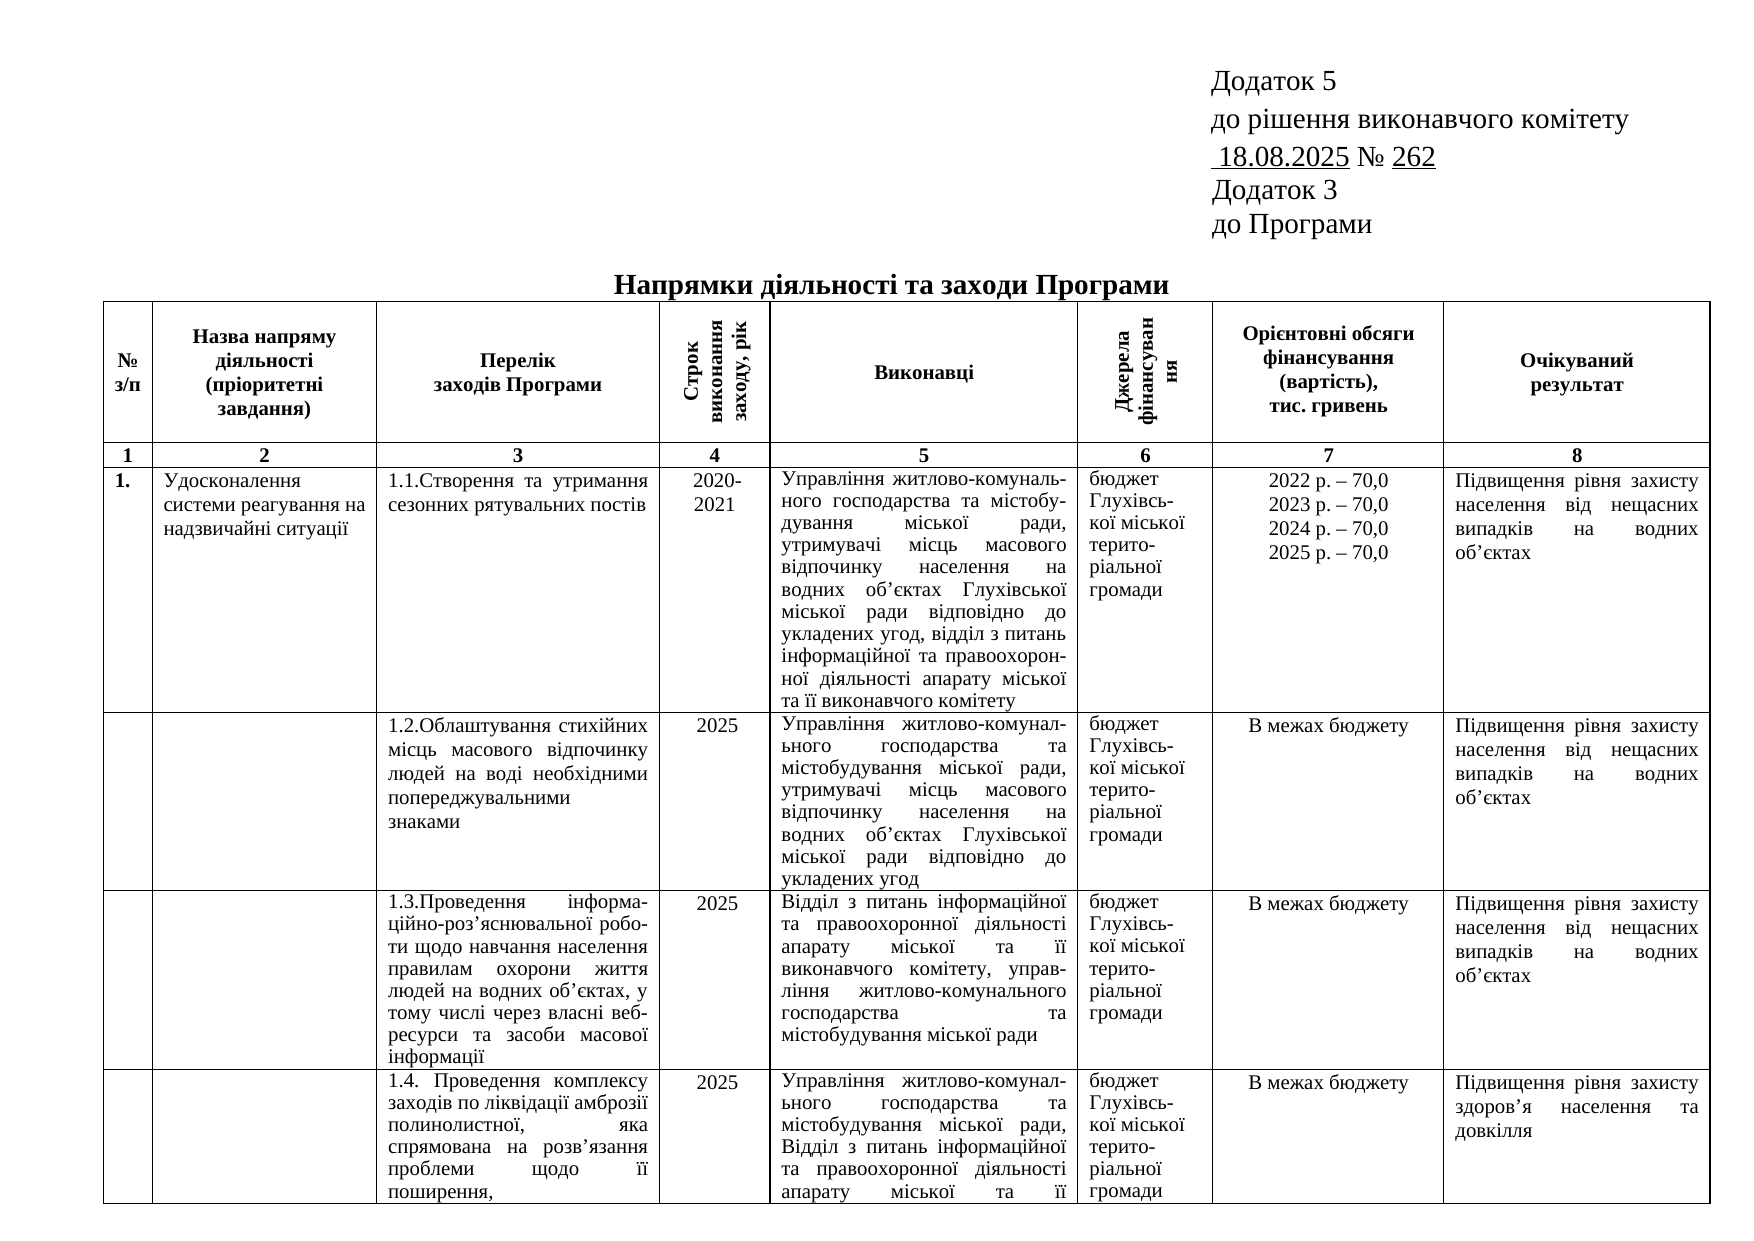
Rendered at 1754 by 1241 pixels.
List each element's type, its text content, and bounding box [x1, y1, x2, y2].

table_header Виконавці [771, 302, 1077, 442]
table_cell 2020- 2021 [660, 468, 769, 712]
table_cell 1.2.Облаштування стихійних місць масового відпочинку людей на воді необхідними попереджувальними знаками [377, 713, 659, 890]
table_cell бюджет Глухівсь- кої міської терито-ріальної громади [1078, 891, 1212, 1068]
table_cell 1. [104, 468, 152, 712]
table_cell 2025 [660, 1070, 769, 1203]
table_cell 1.1.Створення та утримання сезонних рятувальних постів [377, 468, 659, 712]
table_cell 3 [377, 443, 659, 467]
table_cell 8 [1444, 443, 1709, 467]
table_header Очікуваний результат [1444, 302, 1709, 442]
table_cell Відділ з питань інформаційної та правоохоронної діяльності апарату міської та її виконавчого комітету, управ-ління житлово-комунального господарства та містобудування міської ради [771, 891, 1077, 1068]
table_cell Підвищення рівня захисту населення від нещасних випадків на водних об’єктах [1444, 891, 1709, 1068]
subtitle Додаток 5 [1211, 63, 1631, 97]
table_header Перелік заходів Програми [377, 302, 659, 442]
table_cell [104, 891, 152, 1068]
subtitle 18.08.2025 № 262 [1211, 139, 1631, 172]
table_cell [153, 1070, 376, 1203]
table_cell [1444, 1070, 1709, 1203]
table_cell бюджет Глухівсь- кої міської терито-ріальної громади [1078, 713, 1212, 890]
subtitle Напрямки діяльності та заходи Програми [118, 267, 1665, 301]
table_cell 2025 [660, 891, 769, 1068]
table_cell В межах бюджету [1213, 1070, 1443, 1203]
table_cell 4 [660, 443, 769, 467]
table_cell В межах бюджету [1213, 713, 1443, 890]
text Додаток 3 [118, 172, 1665, 206]
table_cell 2022 р. – 70,0 2023 р. – 70,0 2024 р. – 70,0 2025 р. – 70,0 [1213, 468, 1443, 712]
subtitle до рішення виконавчого комітету [1211, 101, 1631, 134]
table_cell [377, 1070, 659, 1203]
table_cell Підвищення рівня захисту населення від нещасних випадків на водних об’єктах [1444, 713, 1709, 890]
table_cell В межах бюджету [1213, 891, 1443, 1068]
table_cell 5 [771, 443, 1077, 467]
table_cell Удосконалення системи реагування на надзвичайні ситуації [153, 468, 376, 712]
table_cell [1078, 1070, 1212, 1203]
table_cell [771, 1070, 1077, 1203]
table_cell 2 [153, 443, 376, 467]
table_header Орієнтовні обсяги фінансування (вартість), тис. гривень [1213, 302, 1443, 442]
table_cell 1 [104, 443, 152, 467]
table_cell бюджет Глухівсь- кої міської терито-ріальної громади [1078, 468, 1212, 712]
table_cell 6 [1078, 443, 1212, 467]
table_cell [153, 713, 376, 890]
table_cell 1.3.Проведення інформа-ційно-роз’яснювальної робо-ти щодо навчання населення правилам охорони життя людей на водних об’єктах, у тому числі через власні веб-ресурси та засоби масової інформації [377, 891, 659, 1068]
text до Програми [118, 206, 1665, 239]
table_cell Управління житлово-комуналь-ного господарства та містобу-дування міської ради, утримувачі місць масового відпочинку населення на водних об’єктах Глухівської міської ради відповідно до укладених угод, відділ з питань інформаційної та правоохорон-ної діяльності апарату міської та її виконавчого комітету [771, 468, 1077, 712]
table_header Джерела фінансування [1078, 302, 1212, 442]
table_cell Управління житлово-комунал-ьного господарства та містобудування міської ради, утримувачі місць масового відпочинку населення на водних об’єктах Глухівської міської ради відповідно до укладених угод [771, 713, 1077, 890]
table_header Строк виконання заходу, рік [660, 302, 769, 442]
table_cell [153, 891, 376, 1068]
table_cell 2025 [660, 713, 769, 890]
table_header Назва напряму діяльності (пріоритетні завдання) [153, 302, 376, 442]
table_cell Підвищення рівня захисту населення від нещасних випадків на водних об’єктах [1444, 468, 1709, 712]
table_cell [104, 1070, 152, 1203]
table_cell 7 [1213, 443, 1443, 467]
table_cell [104, 713, 152, 890]
table_header № з/п [104, 302, 152, 442]
